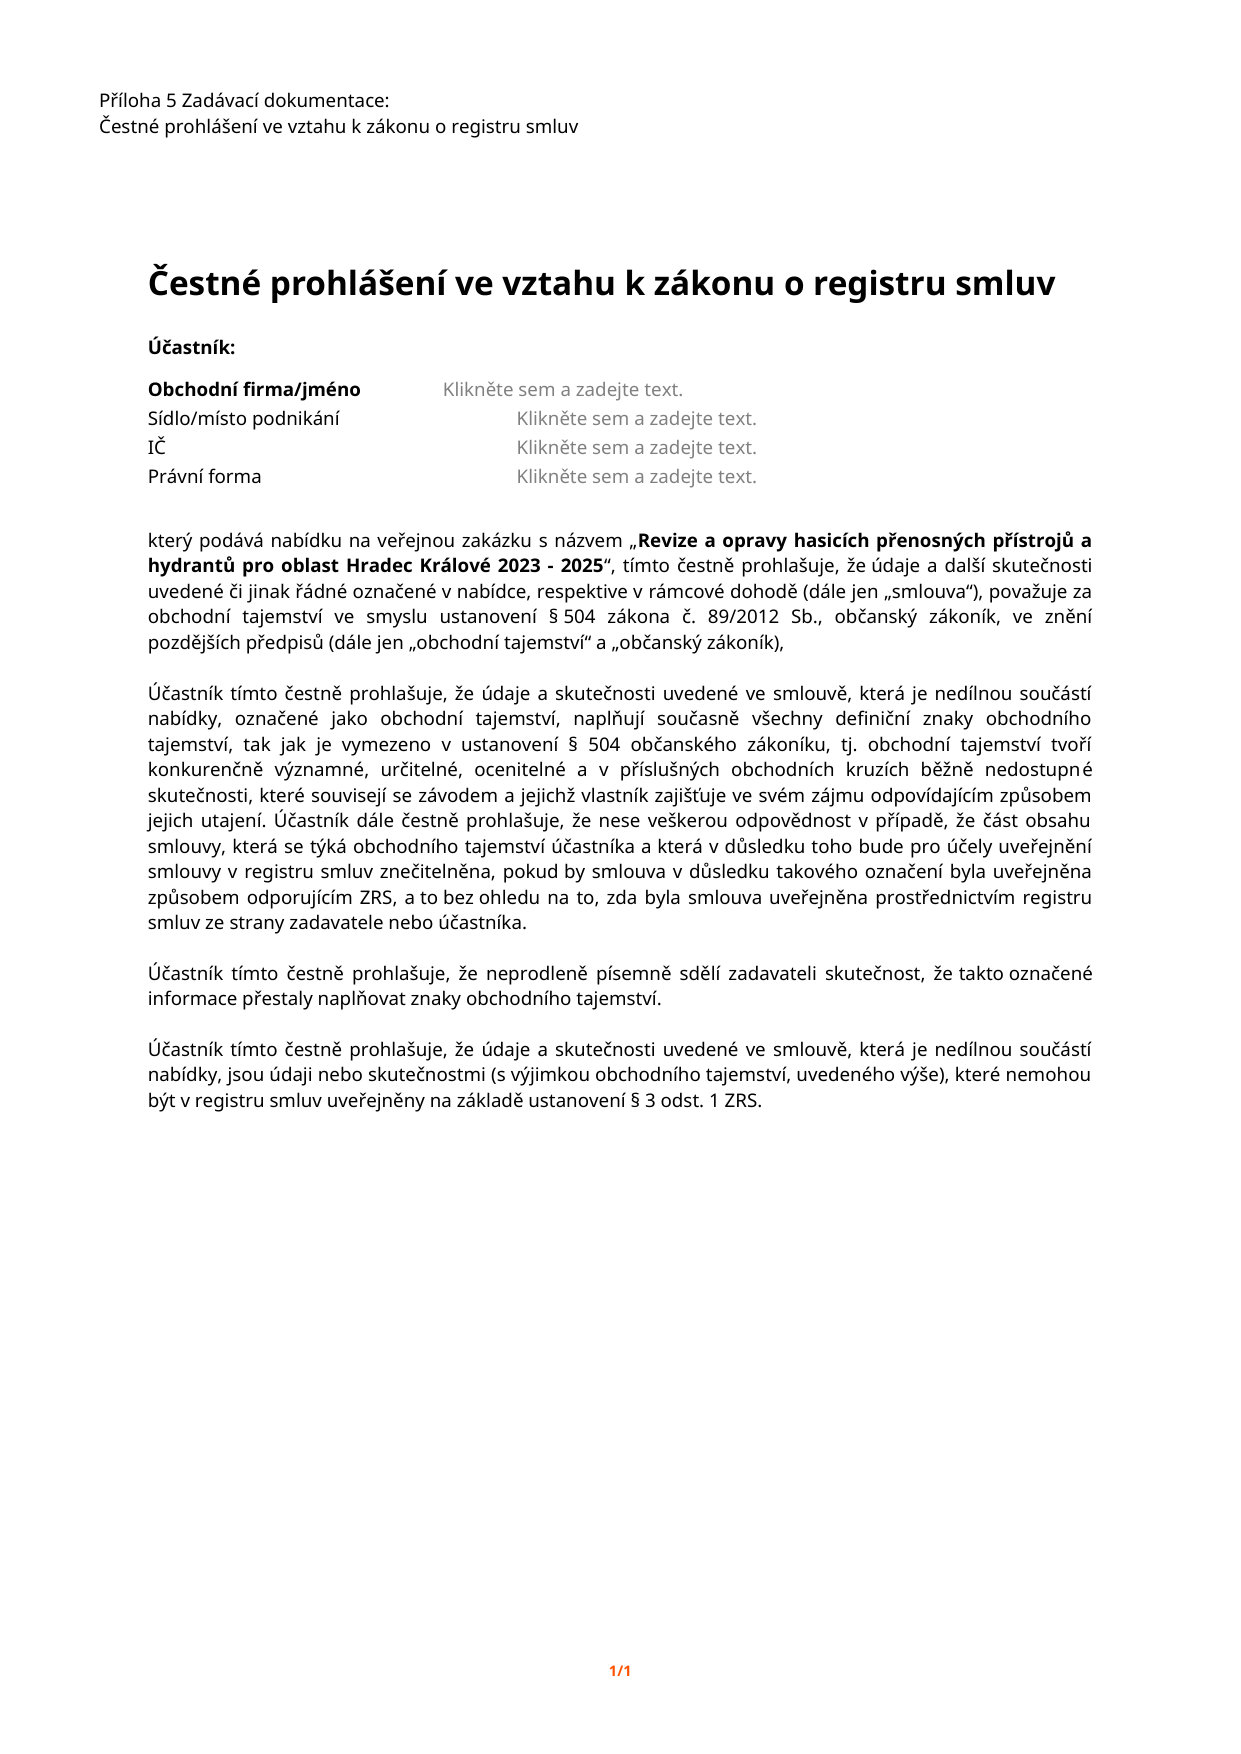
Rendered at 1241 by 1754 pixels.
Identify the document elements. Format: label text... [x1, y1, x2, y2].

title Čestné prohlášení ve vztahu k zákonu o registru smluv [148, 259, 1093, 305]
text Účastník tímto čestně prohlašuje, že údaje a skutečnosti uvedené ve smlouvě, která je nedílnou součástí nabídky, označené jako obchodní tajemství, naplňují současně všechny definiční znaky obchodního tajemství, tak jak je vymezeno v ustanovení § 504 občanského zákoníku, tj. obchodní tajemství tvoří konkurenčně významné, určitelné, ocenitelné a v příslušných obchodních kruzích běžně nedostupné skutečnosti, které souvisejí se závodem a jejichž vlastník zajišťuje ve svém zájmu odpovídajícím způsobem jejich utajení. Účastník dále čestně prohlašuje, že nese veškerou odpovědnost v případě, že část obsahu smlouvy, která se týká obchodního tajemství účastníka a která v důsledku toho bude pro účely uveřejnění smlouvy v registru smluv znečitelněna, pokud by smlouva v důsledku takového označení byla uveřejněna způsobem odporujícím ZRS, a to bez ohledu na to, zda byla smlouva uveřejněna prostřednictvím registru smluv ze strany zadavatele nebo účastníka. [148, 680, 1093, 935]
text Účastník tímto čestně prohlašuje, že neprodleně písemně sdělí zadavateli skutečnost, že takto označené informace přestaly naplňovat znaky obchodního tajemství. [148, 960, 1093, 1011]
text Sídlo/místo podnikání [148, 402, 1093, 431]
text Obchodní firma/jméno [148, 373, 1093, 402]
text Účastník tímto čestně prohlašuje, že údaje a skutečnosti uvedené ve smlouvě, která je nedílnou součástí nabídky, jsou údaji nebo skutečnostmi (s výjimkou obchodního tajemství, uvedeného výše), které nemohou být v registru smluv uveřejněny na základě ustanovení § 3 odst. 1 ZRS. [148, 1036, 1093, 1113]
text který podává nabídku na veřejnou zakázku s názvem „Revize a opravy hasicích přenosných přístrojů a hydrantů pro oblast Hradec Králové 2023 - 2025“, tímto čestně prohlašuje, že údaje a další skutečnosti uvedené či jinak řádné označené v nabídce, respektive v rámcové dohodě (dále jen „smlouva“), považuje za obchodní tajemství ve smyslu ustanovení § 504 zákona č. 89/2012 Sb., občanský zákoník, ve znění pozdějších předpisů (dále jen „obchodní tajemství“ a „občanský zákoník), [148, 527, 1093, 655]
text IČ [148, 431, 1093, 460]
text Právní forma [148, 460, 1093, 489]
text Účastník: [148, 330, 1093, 361]
